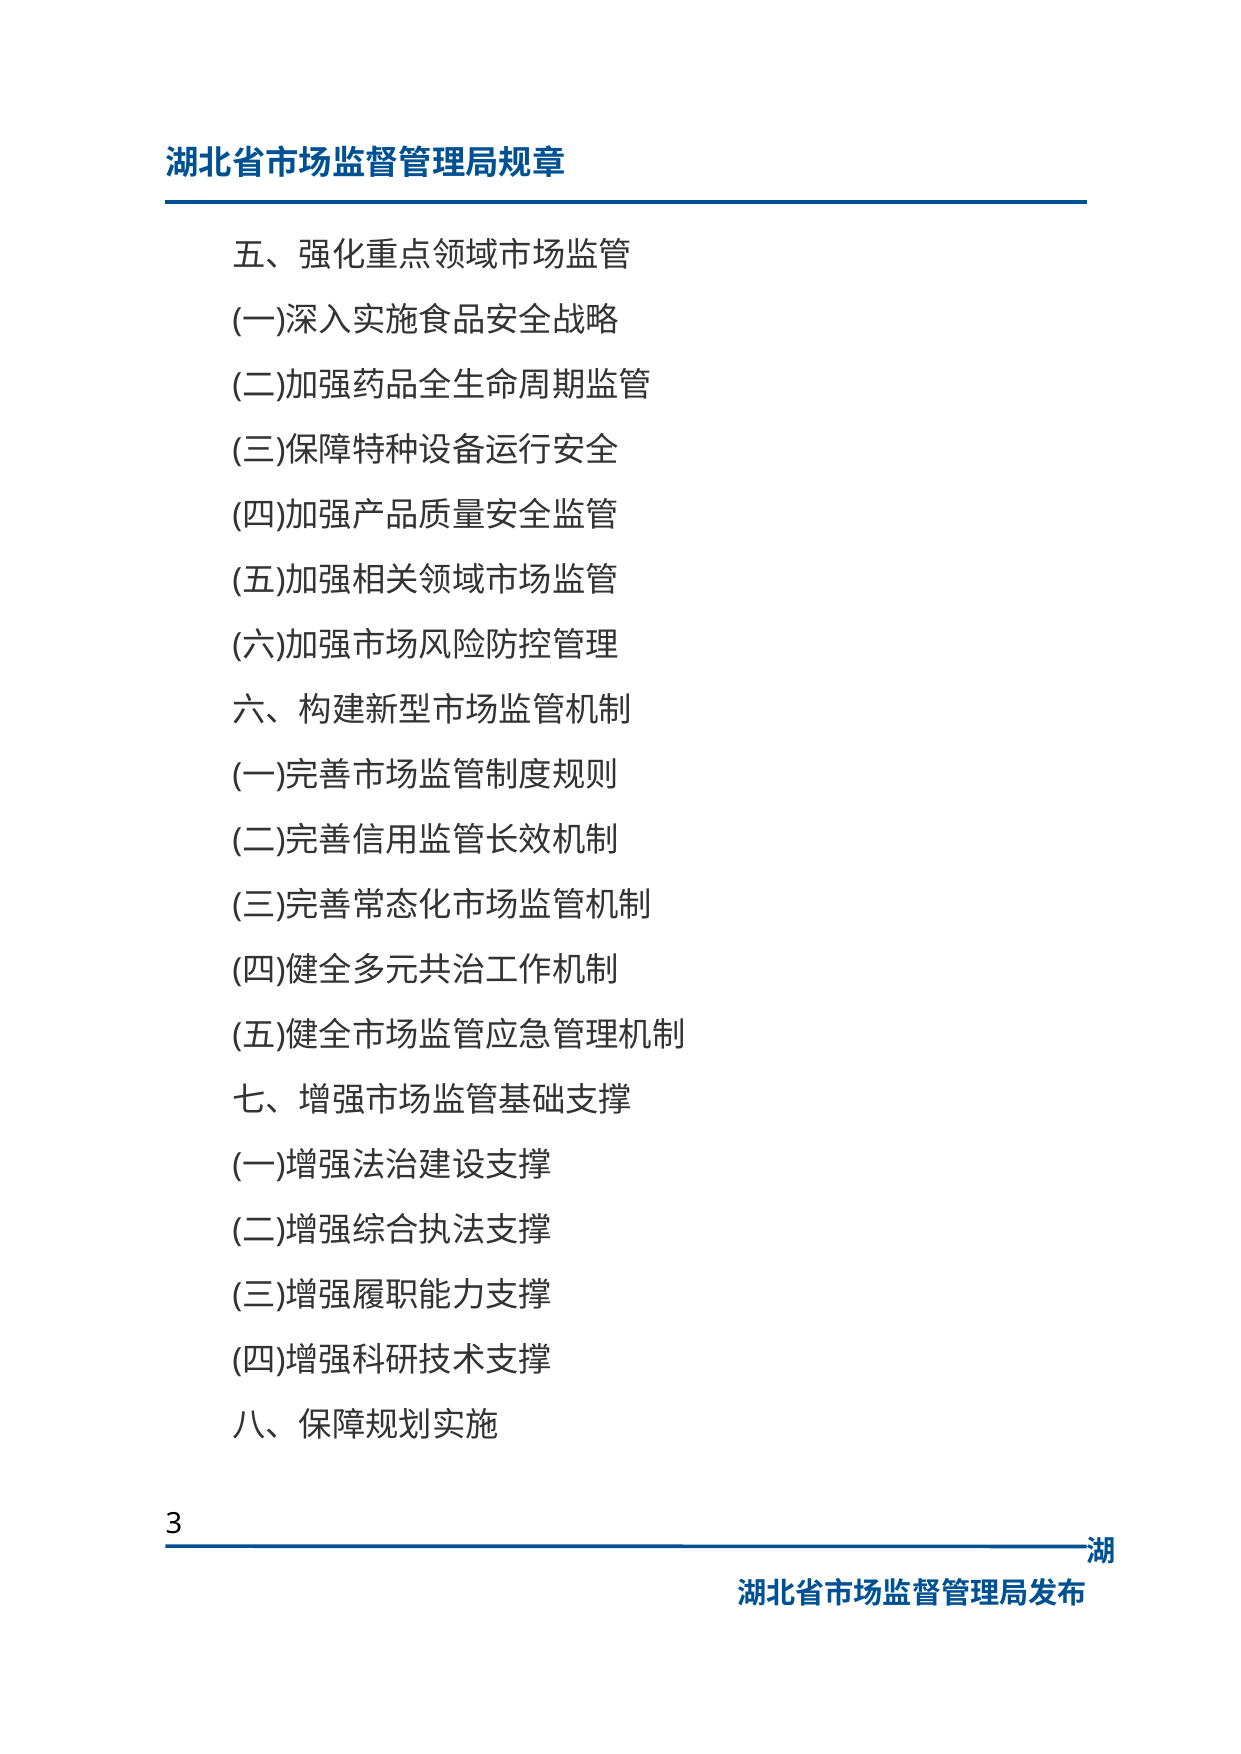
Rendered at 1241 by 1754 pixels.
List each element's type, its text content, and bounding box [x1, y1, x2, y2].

text (一)增强法治建设支撑 [165, 1129, 1087, 1194]
text (三)增强履职能力支撑 [165, 1259, 1087, 1324]
text (五)健全市场监管应急管理机制 [165, 999, 1087, 1064]
text 八、保障规划实施 [165, 1389, 1087, 1454]
text (二)增强综合执法支撑 [165, 1194, 1087, 1259]
text (四)健全多元共治工作机制 [165, 934, 1087, 999]
text (四)增强科研技术支撑 [165, 1324, 1087, 1389]
text 七、增强市场监管基础支撑 [165, 1064, 1087, 1129]
text (六)加强市场风险防控管理 [165, 609, 1087, 674]
text (一)完善市场监管制度规则 [165, 739, 1087, 804]
text 五、强化重点领域市场监管 [165, 219, 1087, 284]
text (二)完善信用监管长效机制 [165, 804, 1087, 869]
text (五)加强相关领域市场监管 [165, 544, 1087, 609]
text 六、构建新型市场监管机制 [165, 674, 1087, 739]
text (二)加强药品全生命周期监管 [165, 349, 1087, 414]
text (四)加强产品质量安全监管 [165, 479, 1087, 544]
text (三)保障特种设备运行安全 [165, 414, 1087, 479]
text (三)完善常态化市场监管机制 [165, 869, 1087, 934]
text (一)深入实施食品安全战略 [165, 284, 1087, 349]
